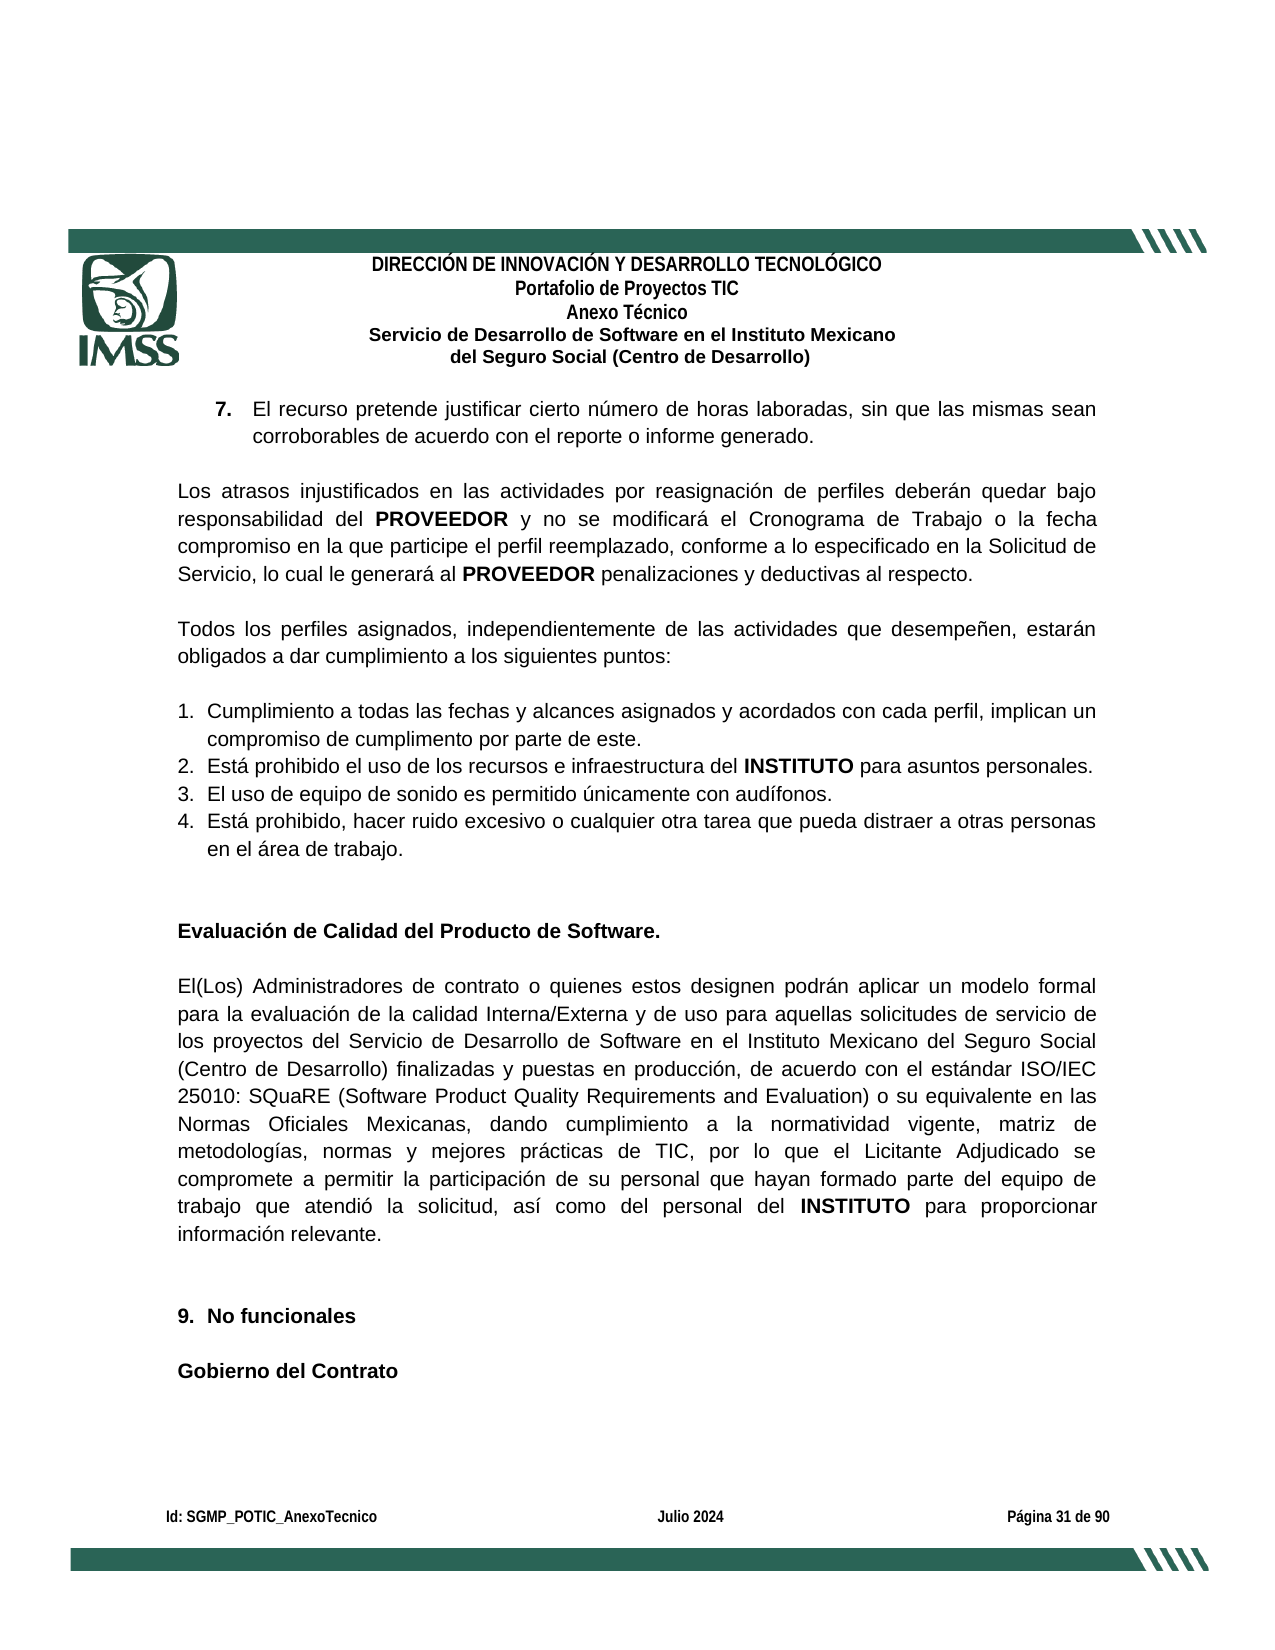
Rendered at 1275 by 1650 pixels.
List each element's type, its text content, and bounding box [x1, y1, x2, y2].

picture [70, 1548, 1209, 1571]
text Gobierno del Contrato [177, 1359, 1098, 1383]
list Está prohibido el uso de los recursos e infraestructura del INSTITUTO para asuntos personales. [177, 754, 1098, 778]
text Todos los perfiles asignados, independientemente de las actividades que desempeñen, estarán obligados a dar cumplimiento a los siguientes puntos: [177, 616, 1098, 668]
text El(Los) Administradores de contrato o quienes estos designen podrán aplicar un modelo formal para la evaluación de la calidad Interna/Externa y de uso para aquellas solicitudes de servicio de los proyectos del Servicio de Desarrollo de Software en el Instituto Mexicano del Seguro Social (Centro de Desarrollo) finalizadas y puestas en producción, de acuerdo con el estándar ISO/IEC 25010: SQuaRE (Software Product Quality Requirements and Evaluation) o su equivalente en las Normas Oficiales Mexicanas, dando cumplimiento a la normatividad vigente, matriz de metodologías, normas y mejores prácticas de TIC, por lo que el Licitante Adjudicado se compromete a permitir la participación de su personal que hayan formado parte del equipo de trabajo que atendió la solicitud, así como del personal del INSTITUTO para proporcionar información relevante. [177, 974, 1098, 1245]
list El uso de equipo de sonido es permitido únicamente con audífonos. [177, 781, 1098, 805]
list Cumplimiento a todas las fechas y alcances asignados y acordados con cada perfil, implican un compromiso de cumplimento por parte de este. [177, 699, 1098, 750]
text Evaluación de Calidad del Producto de Software. [177, 919, 1098, 943]
list El recurso pretende justificar cierto número de horas laboradas, sin que las mismas sean corroborables de acuerdo con el reporte o informe generado. [215, 396, 1098, 448]
text Los atrasos injustificados en las actividades por reasignación de perfiles deberán quedar bajo responsabilidad del PROVEEDOR y no se modificará el Cronograma de Trabajo o la fecha compromiso en la que participe el perfil reemplazado, conforme a lo especificado en la Solicitud de Servicio, lo cual le generará al PROVEEDOR penalizaciones y deductivas al respecto. [177, 479, 1098, 585]
subtitle No funcionales [177, 1304, 1137, 1328]
list Está prohibido, hacer ruido excesivo o cualquier otra tarea que pueda distraer a otras personas en el área de trabajo. [177, 809, 1098, 860]
picture [68, 229, 1207, 366]
